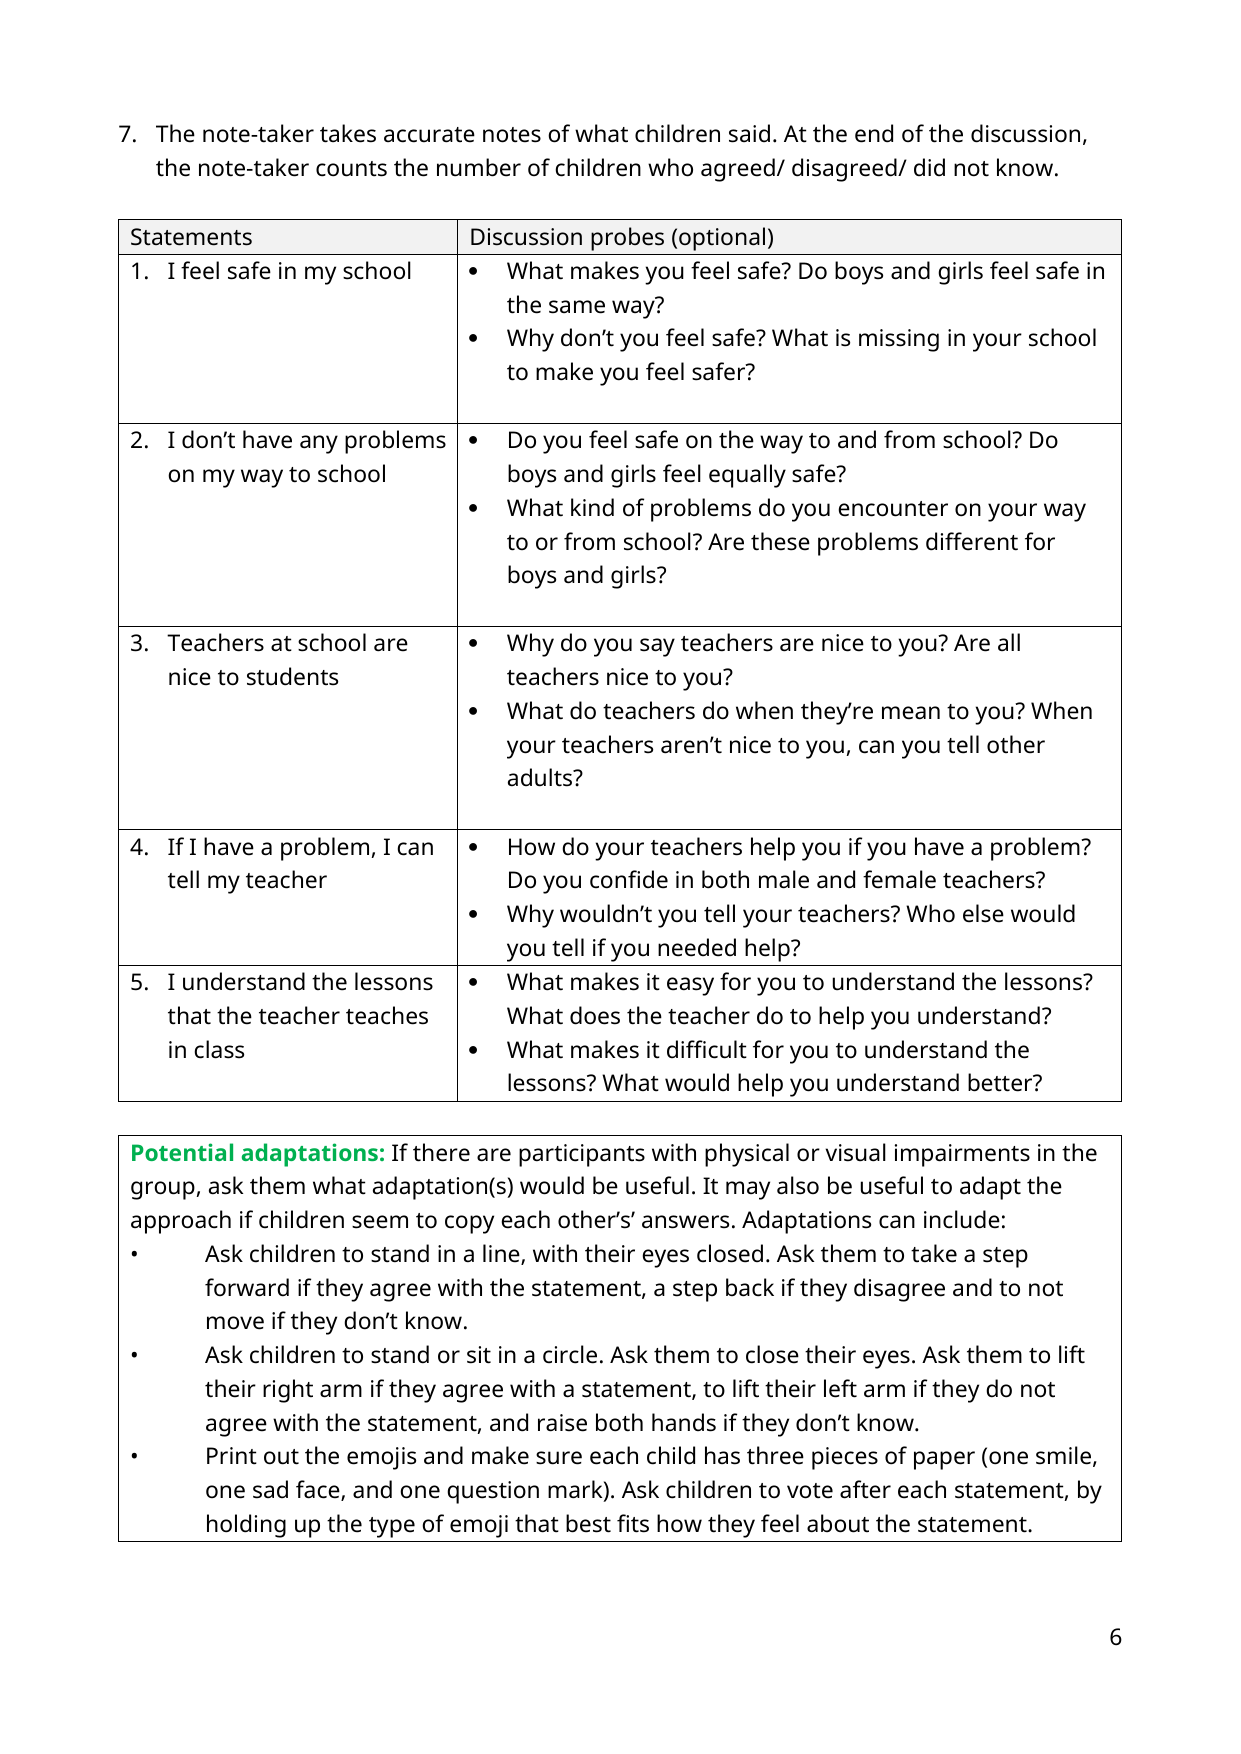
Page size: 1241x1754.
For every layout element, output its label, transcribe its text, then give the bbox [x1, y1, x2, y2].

table_cell If I have a problem, I can tell my teacher [119, 830, 457, 965]
table_cell How do your teachers help you if you have a problem? Do you confide in both male and female teachers? Why wouldn’t you tell your teachers? Who else would you tell if you needed help? [458, 830, 1121, 965]
table_cell What makes you feel safe? Do boys and girls feel safe in the same way? Why don’t you feel safe? What is missing in your school to make you feel safer? [458, 255, 1121, 423]
list The note-taker takes accurate notes of what children said. At the end of the discussion, the note-taker counts the number of children who agreed/ disagreed/ did not know. [118, 118, 1122, 183]
table_cell I understand the lessons that the teacher teaches in class [119, 966, 457, 1101]
table_cell Teachers at school are nice to students [119, 627, 457, 829]
table_header Discussion probes (optional) [458, 220, 1121, 254]
table_header Potential adaptations: If there are participants with physical or visual impairments in the group, ask them what adaptation(s) would be useful. It may also be useful to adapt the approach if children seem to copy each other’s’ answers. Adaptations can include: Ask children to stand in a line, with their eyes closed. Ask them to take a step forward if they agree with the statement, a step back if they disagree and to not move if they don’t know. Ask children to stand or sit in a circle. Ask them to close their eyes. Ask them to lift their right arm if they agree with a statement, to lift their left arm if they do not agree with the statement, and raise both hands if they don’t know. Print out the emojis and make sure each child has three pieces of paper (one smile, one sad face, and one question mark). Ask children to vote after each statement, by holding up the type of emoji that best fits how they feel about the statement. [119, 1136, 1121, 1541]
table_header Statements [119, 220, 457, 254]
table_cell Do you feel safe on the way to and from school? Do boys and girls feel equally safe? What kind of problems do you encounter on your way to or from school? Are these problems different for boys and girls? [458, 424, 1121, 626]
table_cell Why do you say teachers are nice to you? Are all teachers nice to you? What do teachers do when they’re mean to you? When your teachers aren’t nice to you, can you tell other adults? [458, 627, 1121, 829]
table_cell I don’t have any problems on my way to school [119, 424, 457, 626]
table_cell I feel safe in my school [119, 255, 457, 423]
table_cell What makes it easy for you to understand the lessons? What does the teacher do to help you understand? What makes it difficult for you to understand the lessons? What would help you understand better? [458, 966, 1121, 1101]
